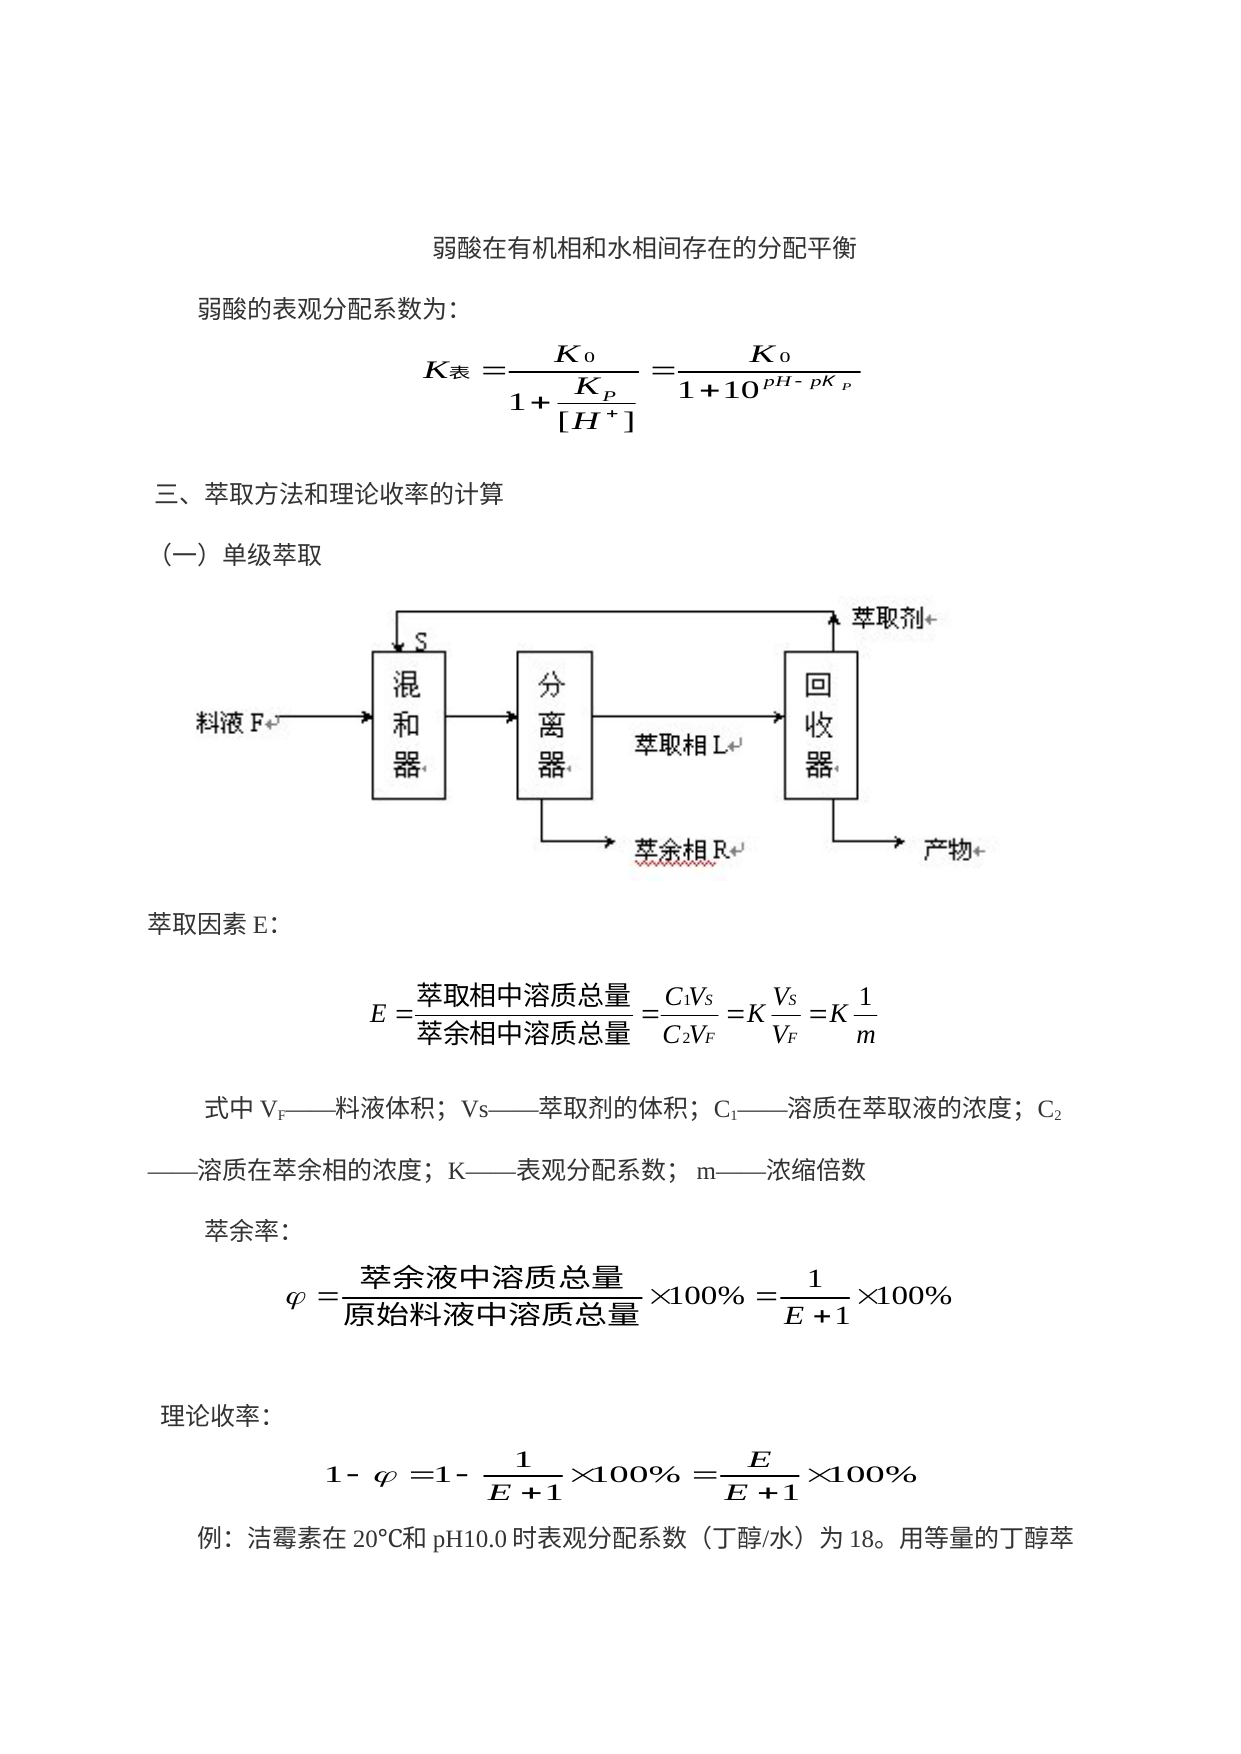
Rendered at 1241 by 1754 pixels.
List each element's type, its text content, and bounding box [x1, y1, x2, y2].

text 萃余率： [148, 1199, 1092, 1261]
text 理论收率： [148, 1383, 1092, 1445]
text （一）单级萃取 [148, 523, 1092, 584]
text 式中 VF——料液体积；Vs——萃取剂的体积；C1——溶质在萃取液的浓度；C2——溶质在萃余相的浓度；K——表观分配系数； m——浓缩倍数 [148, 1076, 1092, 1199]
text 弱酸在有机相和水相间存在的分配平衡 [148, 216, 1092, 277]
text 弱酸的表观分配系数为： [148, 277, 1092, 339]
picture [147, 595, 1048, 881]
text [148, 1506, 1092, 1568]
text 萃取因素E： [148, 892, 1092, 953]
text 三、萃取方法和理论收率的计算 [148, 462, 1092, 523]
